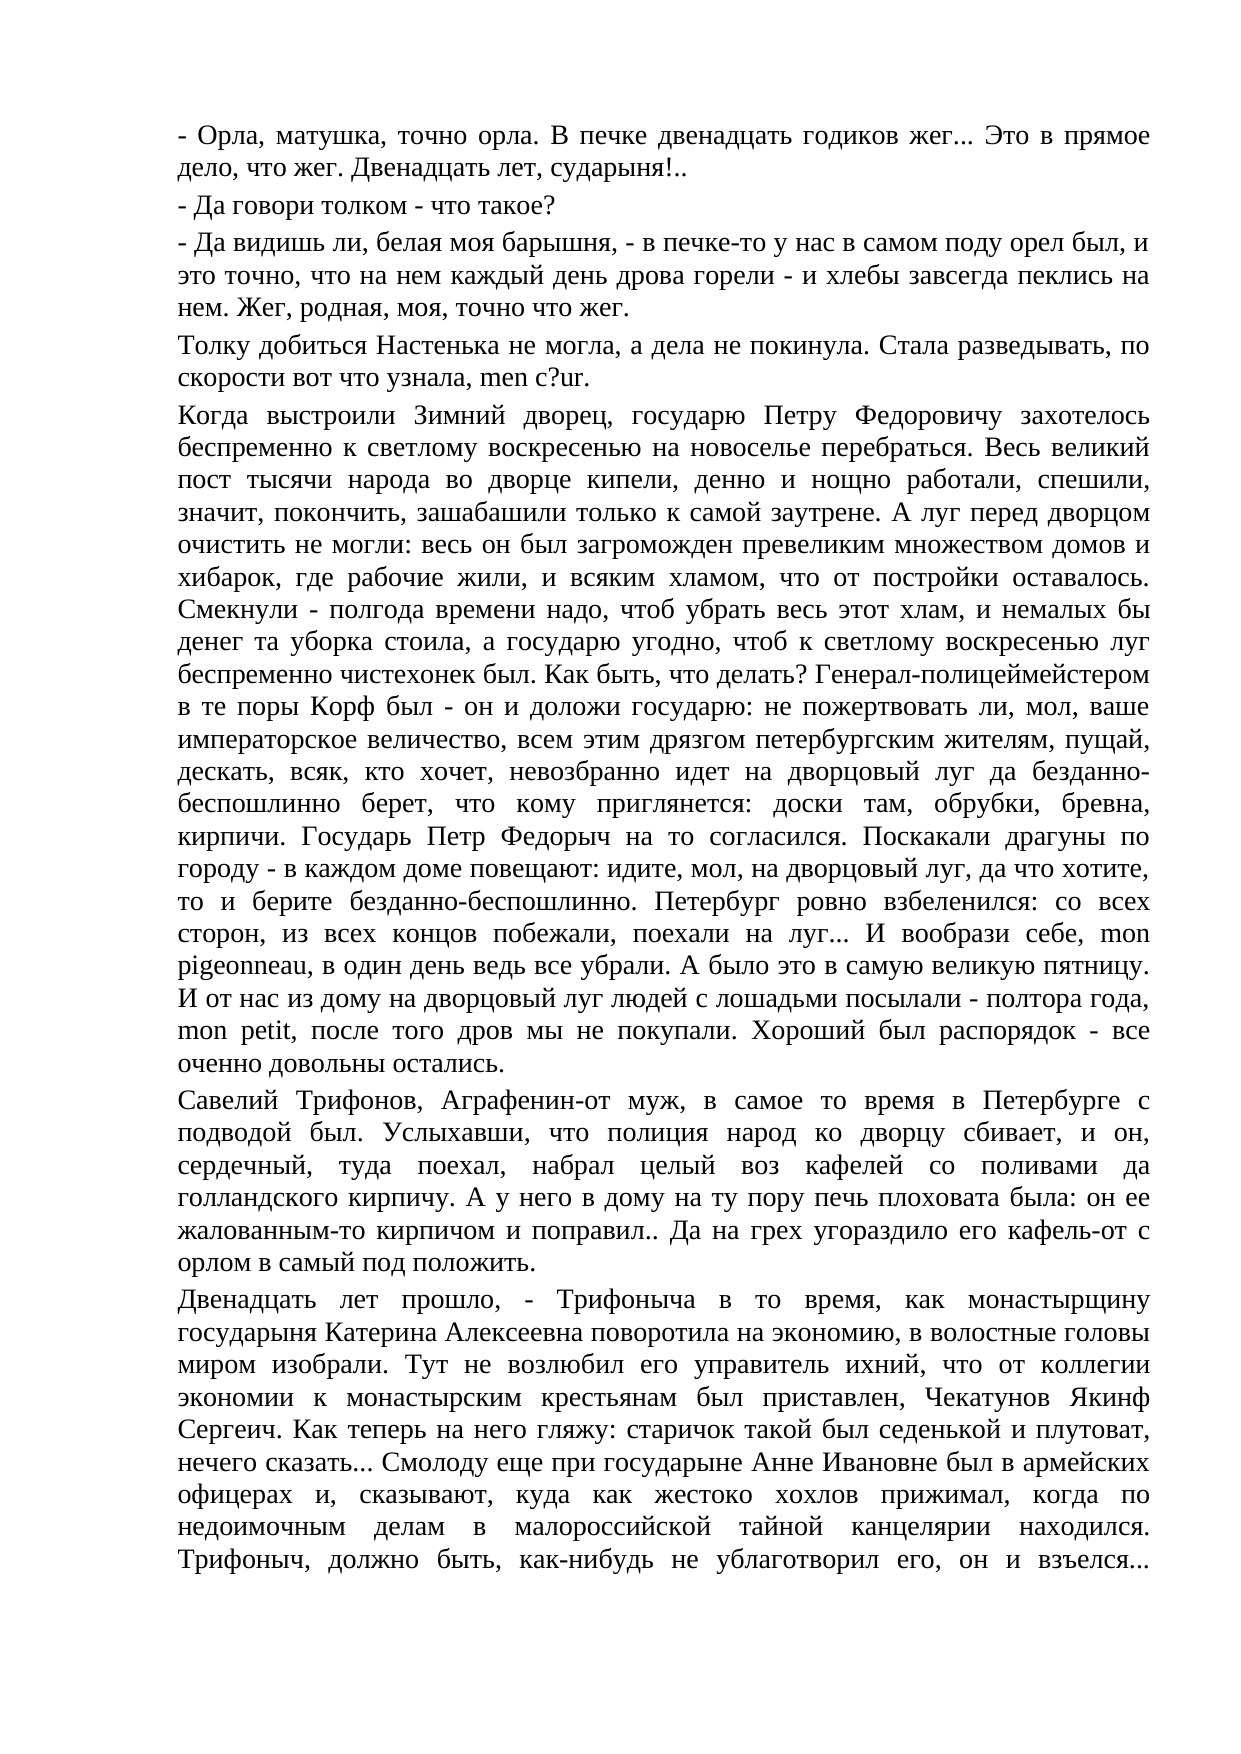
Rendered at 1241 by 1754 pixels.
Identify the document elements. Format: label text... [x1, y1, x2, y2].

text Толку добиться Настенька не могла, а дела не покинула. Стала разведывать, по скорости вот что узнала, men c?ur. [177, 328, 1152, 393]
text - Орла, матушка, точно орла. В печке двенадцать годиков жег... Это в прямое дело, что жег. Двенадцать лет, сударыня!.. [177, 118, 1152, 183]
text Когда выстроили Зимний дворец, государю Петру Федоровичу захотелось беспременно к светлому воскресенью на новоселье перебраться. Весь великий пост тысячи народа во дворце кипели, денно и нощно работали, спешили, значит, покончить, зашабашили только к самой заутрене. А луг перед дворцом очистить не могли: весь он был загроможден превеликим множеством домов и хибарок, где рабочие жили, и всяким хламом, что от постройки оставалось. Смекнули - полгода времени надо, чтоб убрать весь этот хлам, и немалых бы денег та уборка стоила, а государю угодно, чтоб к светлому воскресенью луг беспременно чистехонек был. Как быть, что делать? Генерал-полицеймейстером в те поры Корф был - он и доложи государю: не пожертвовать ли, мол, ваше императорское величество, всем этим дрязгом петербургским жителям, пущай, дескать, всяк, кто хочет, невозбранно идет на дворцовый луг да безданно-беспошлинно берет, что кому приглянется: доски там, обрубки, бревна, кирпичи. Государь Петр Федорыч на то согласился. Поскакали драгуны по городу - в каждом доме повещают: идите, мол, на дворцовый луг, да что хотите, то и берите безданно-беспошлинно. Петербург ровно взбеленился: со всех сторон, из всех концов побежали, поехали на луг... И вообрази себе, mon pigeonneau, в один день ведь все убрали. А было это в самую великую пятницу. И от нас из дому на дворцовый луг людей с лошадьми посылали - полтора года, mon petit, после того дров мы не покупали. Хороший был распорядок - все оченно довольны остались. [177, 398, 1152, 1078]
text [177, 1283, 1152, 1574]
text - Да видишь ли, белая моя барышня, - в печке-то у нас в самом поду орел был, и это точно, что на нем каждый день дрова горели - и хлебы завсегда пеклись на нем. Жег, родная, моя, точно что жег. [177, 226, 1152, 323]
text Савелий Трифонов, Аграфенин-от муж, в самое то время в Петербурге с подводой был. Услыхавши, что полиция народ ко дворцу сбивает, и он, сердечный, туда поехал, набрал целый воз кафелей со поливами да голландского кирпичу. А у него в дому на ту пору печь плоховата была: он ее жалованным-то кирпичом и поправил.. Да на грех угораздило его кафель-от с орлом в самый под положить. [177, 1083, 1152, 1277]
text - Да говори толком - что такое? [177, 188, 1152, 220]
